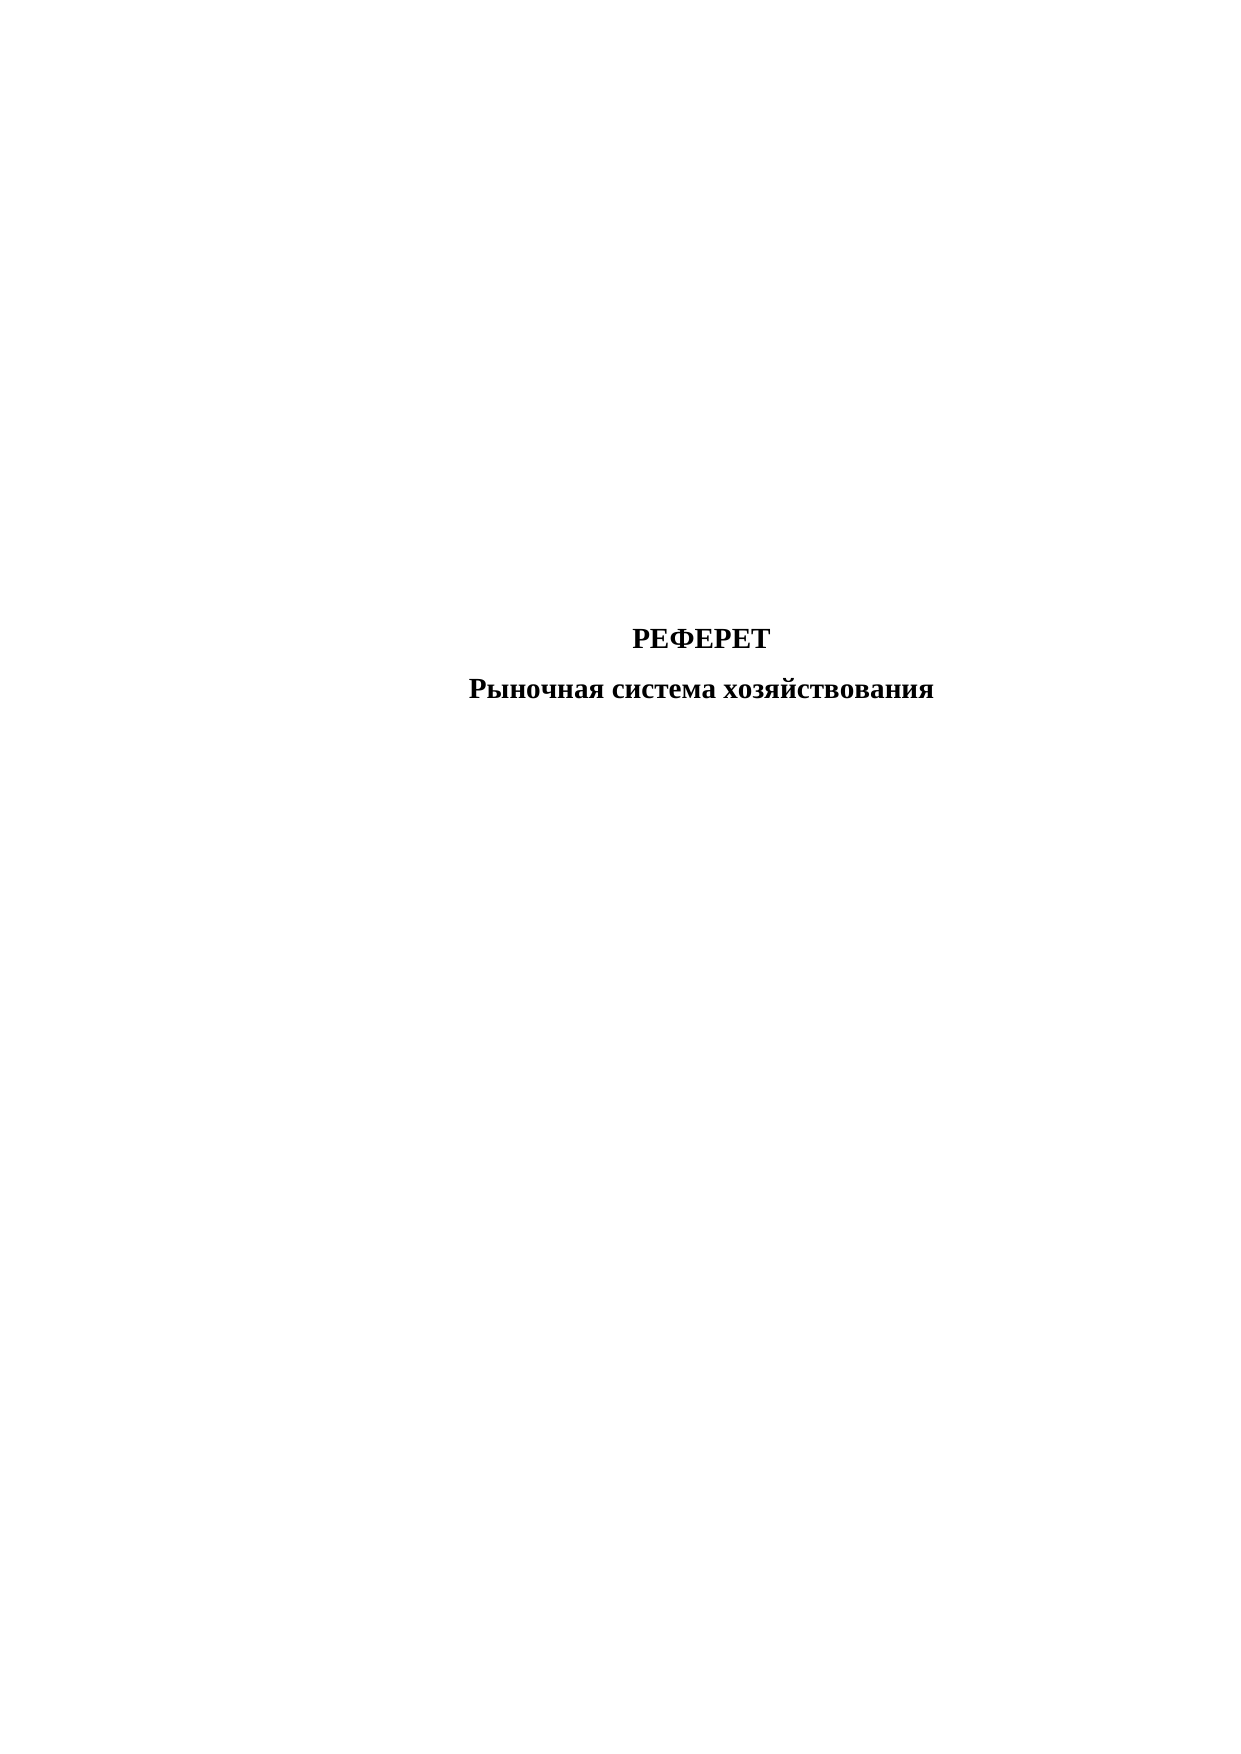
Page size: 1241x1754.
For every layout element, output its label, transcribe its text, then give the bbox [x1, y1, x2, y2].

text Рыночная система хозяйствования [177, 672, 1152, 705]
text РЕФЕРЕТ [177, 621, 1152, 655]
